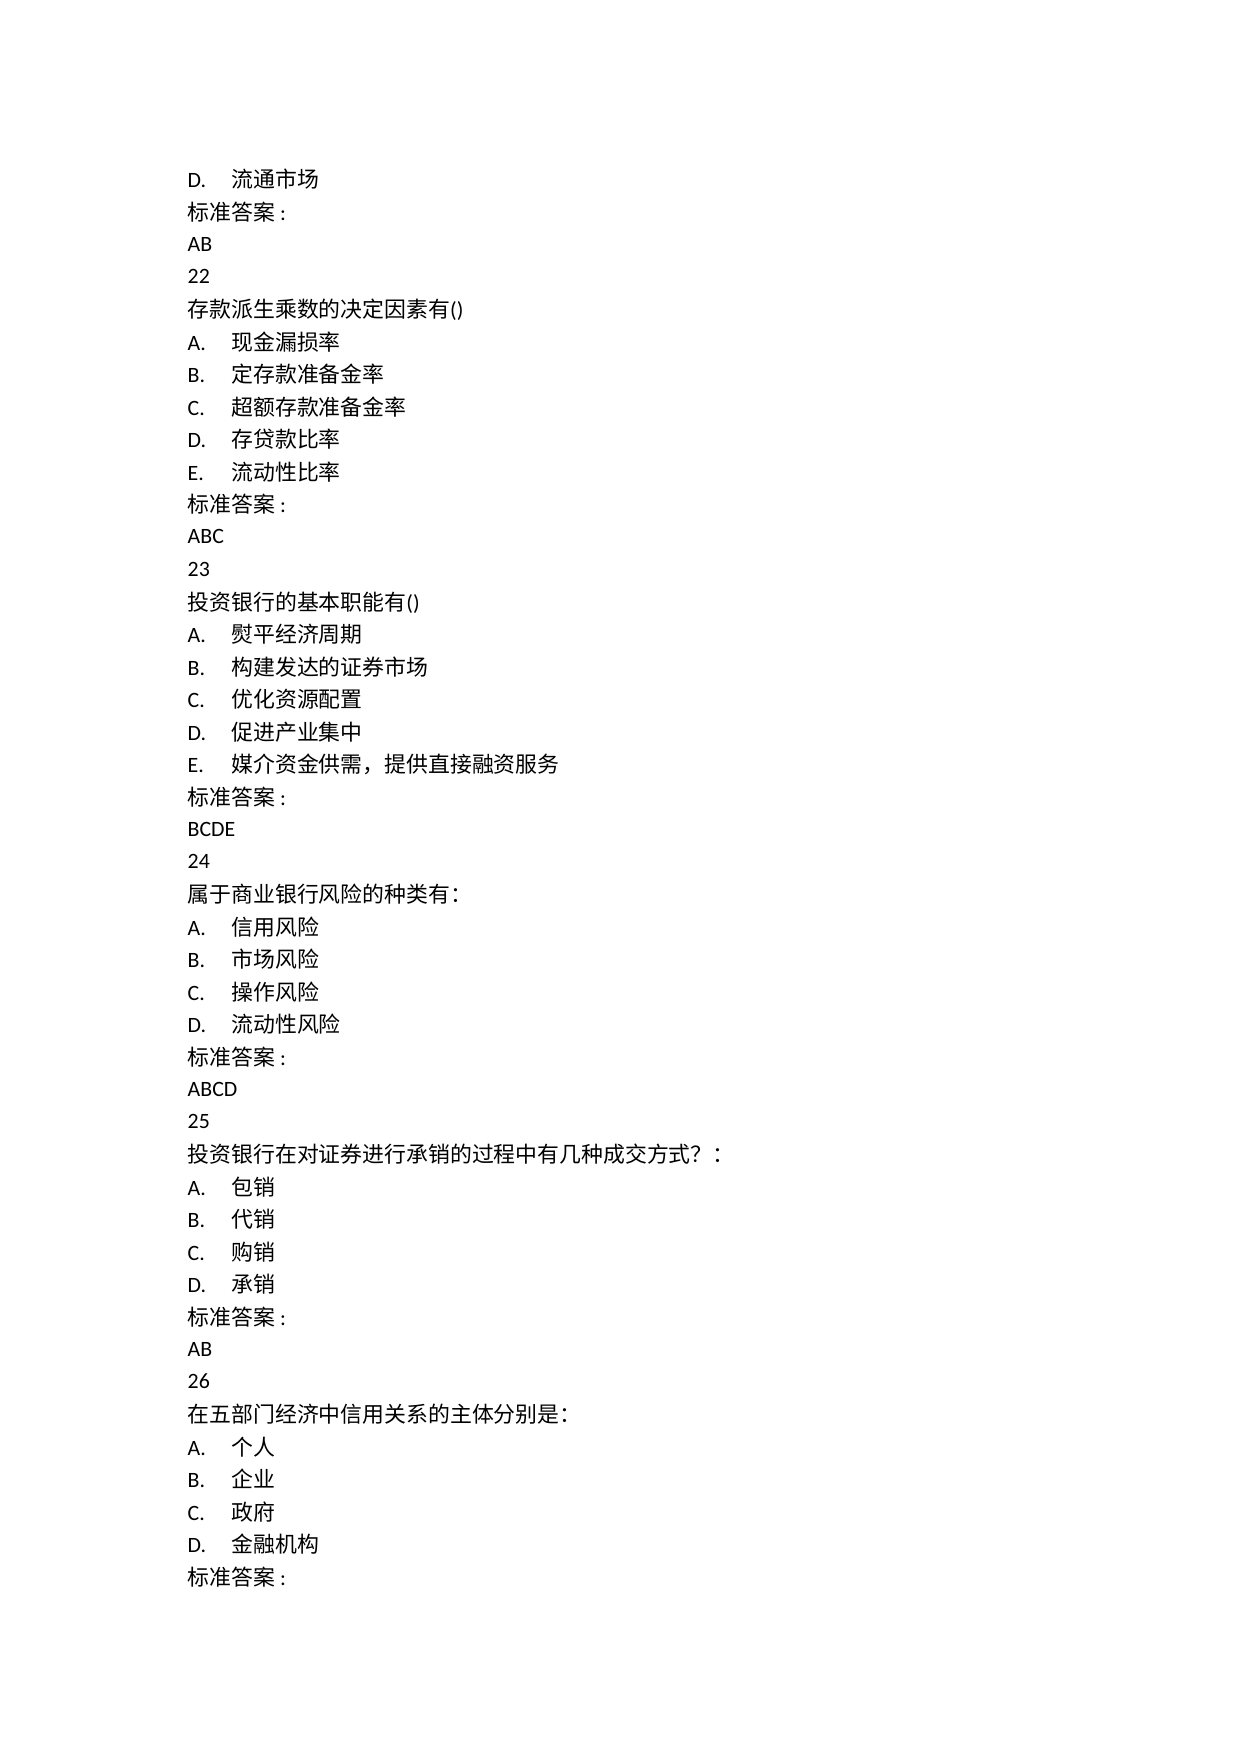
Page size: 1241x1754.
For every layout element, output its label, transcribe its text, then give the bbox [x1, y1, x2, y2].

text 标准答案 : [187, 779, 1053, 812]
text 标准答案 : [187, 487, 1053, 519]
text ABC [187, 519, 1053, 552]
text 25 [187, 1104, 1053, 1137]
text D. 金融机构 [187, 1527, 1053, 1559]
text 23 [187, 552, 1053, 584]
text D. 流动性风险 [187, 1007, 1053, 1039]
text ABCD [187, 1072, 1053, 1104]
text 标准答案 : [187, 1299, 1053, 1332]
text B. 代销 [187, 1202, 1053, 1234]
text 在五部门经济中信用关系的主体分别是： [187, 1397, 1053, 1429]
text 24 [187, 844, 1053, 877]
text AB [187, 1332, 1053, 1364]
text 标准答案 : [187, 1039, 1053, 1072]
text C. 购销 [187, 1234, 1053, 1267]
text C. 优化资源配置 [187, 682, 1053, 714]
text A. 信用风险 [187, 909, 1053, 942]
text B. 企业 [187, 1462, 1053, 1494]
text C. 操作风险 [187, 974, 1053, 1007]
text D. 流通市场 [187, 162, 1053, 194]
text B. 市场风险 [187, 942, 1053, 974]
text A. 包销 [187, 1169, 1053, 1202]
text C. 超额存款准备金率 [187, 389, 1053, 422]
text 标准答案 : [187, 194, 1053, 227]
text 投资银行在对证券进行承销的过程中有几种成交方式？： [187, 1137, 1053, 1169]
text D. 存贷款比率 [187, 422, 1053, 454]
text 26 [187, 1364, 1053, 1397]
text A. 熨平经济周期 [187, 617, 1053, 649]
text A. 现金漏损率 [187, 324, 1053, 357]
text 存款派生乘数的决定因素有() [187, 292, 1053, 324]
text B. 定存款准备金率 [187, 357, 1053, 389]
text 22 [187, 259, 1053, 292]
text AB [187, 227, 1053, 259]
text A. 个人 [187, 1429, 1053, 1462]
text E. 流动性比率 [187, 454, 1053, 487]
text BCDE [187, 812, 1053, 844]
text 投资银行的基本职能有() [187, 584, 1053, 617]
text 标准答案 : [187, 1559, 1053, 1592]
text C. 政府 [187, 1494, 1053, 1527]
text D. 承销 [187, 1267, 1053, 1299]
text D. 促进产业集中 [187, 714, 1053, 747]
text B. 构建发达的证券市场 [187, 649, 1053, 682]
text E. 媒介资金供需，提供直接融资服务 [187, 747, 1053, 779]
text 属于商业银行风险的种类有： [187, 877, 1053, 909]
